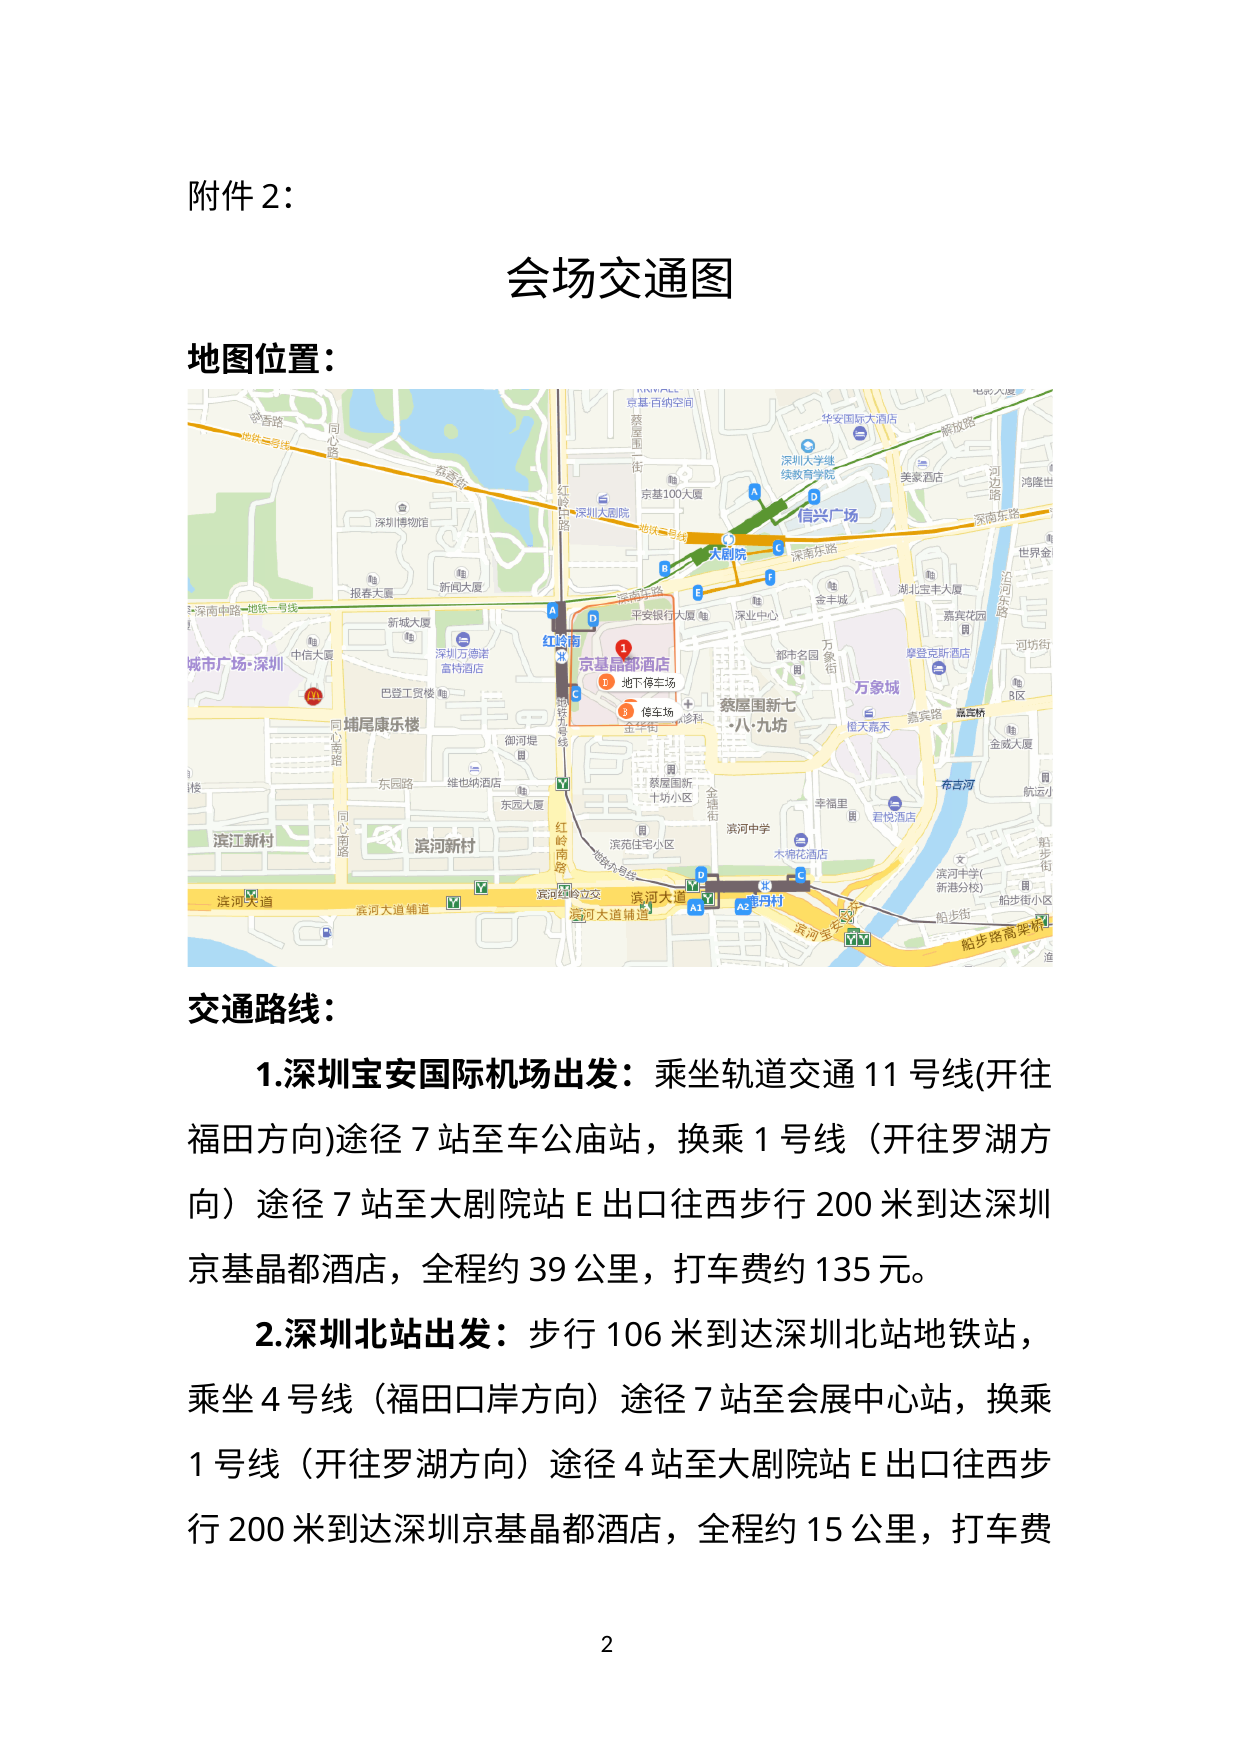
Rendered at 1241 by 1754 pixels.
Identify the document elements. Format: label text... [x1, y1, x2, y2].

text 附件2： [187, 162, 1053, 227]
picture [187, 389, 1053, 967]
text 地图位置： [187, 324, 1053, 389]
text 1.深圳宝安国际机场出发：乘坐轨道交通11号线(开往福田方向)途径7站至车公庙站，换乘1号线（开往罗湖方向）途径7站至大剧院站E出口往西步行200米到达深圳京基晶都酒店，全程约 39公里，打车费约 135元。 [187, 1039, 1053, 1299]
text 交通路线： [187, 974, 1053, 1039]
text 会场交通图 [187, 227, 1053, 324]
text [187, 1299, 1053, 1559]
